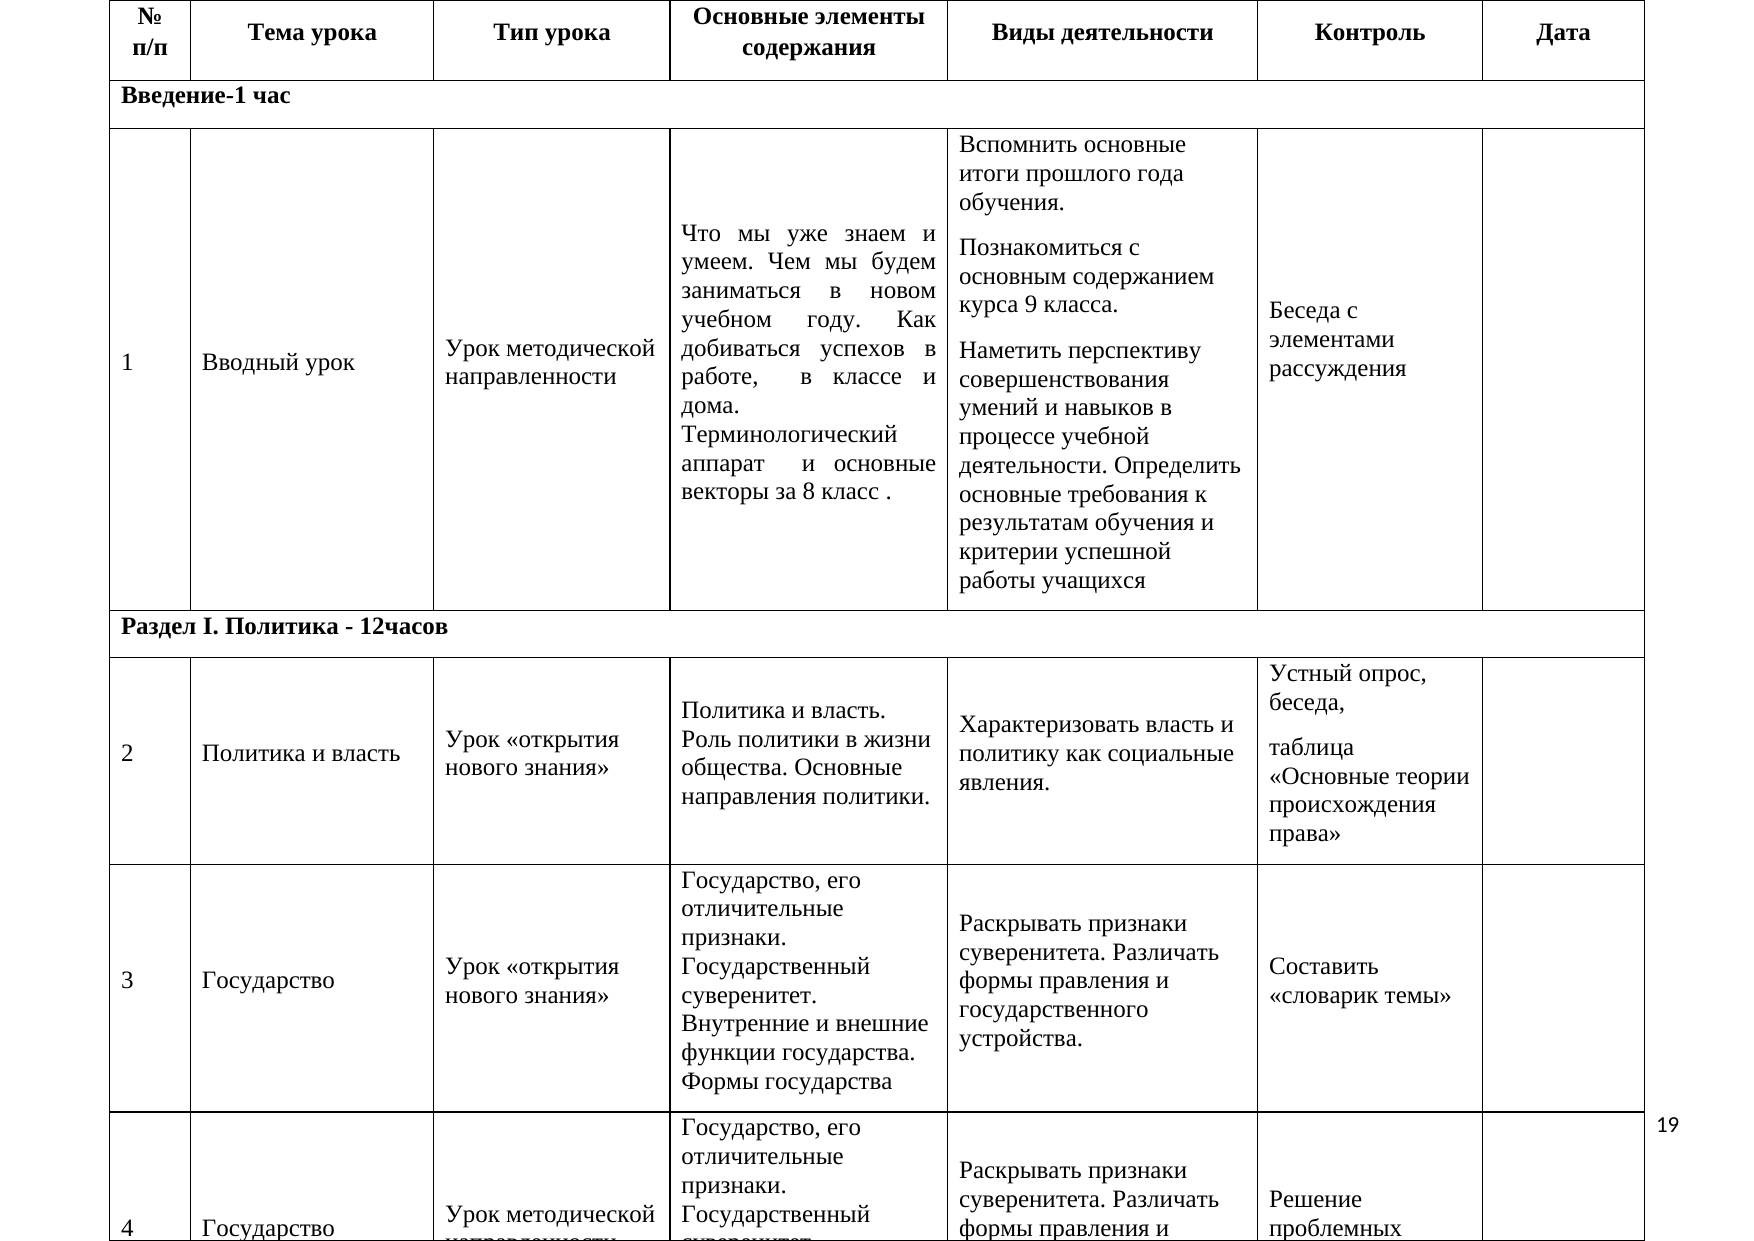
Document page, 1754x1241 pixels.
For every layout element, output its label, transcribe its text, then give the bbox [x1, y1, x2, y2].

table_header № п/п [110, 1, 190, 79]
table_cell Раздел I. Политика - 12часов [110, 611, 1644, 657]
table_cell Характеризовать власть и политику как социальные явления. [948, 658, 1257, 864]
table_cell Беседа с элементами рассуждения [1258, 129, 1482, 610]
table_cell [1483, 658, 1644, 864]
table_cell Государство [191, 865, 433, 1111]
table_cell [1483, 129, 1644, 610]
table_cell 2 [110, 658, 190, 864]
table_cell 1 [110, 129, 190, 610]
table_header Основные элементы содержания [671, 1, 947, 79]
table_cell Что мы уже знаем и умеем. Чем мы будем заниматься в новом учебном году. Как добиваться успехов в работе, в классе и дома. Терминологический аппарат и основные векторы за 8 класс . [671, 129, 947, 610]
table_header Контроль [1258, 1, 1482, 79]
table_cell Урок «открытия нового знания» [434, 658, 669, 864]
table_cell Раскрывать признаки суверенитета. Различать формы правления и государственного устройства. [948, 865, 1257, 1111]
table_cell 4 [110, 1113, 190, 1240]
table_cell Урок методической направленности [434, 129, 669, 610]
table_cell Решение проблемных заданий [1258, 1113, 1482, 1240]
table_cell Урок методической направленности [434, 1113, 669, 1240]
table_cell Составить «словарик темы» [1258, 865, 1482, 1111]
table_header Тип урока [434, 1, 669, 79]
table_cell Государство [191, 1113, 433, 1240]
table_header Виды деятельности [948, 1, 1257, 79]
table_header Тема урока [191, 1, 433, 79]
table_cell [1483, 1113, 1644, 1240]
table_cell Государство, его отличительные признаки. Государственный суверенитет. Внутренние и внешние функции государства. Формы государства [671, 1113, 947, 1240]
table_cell Государство, его отличительные признаки. Государственный суверенитет. Внутренние и внешние функции государства. Формы государства [671, 865, 947, 1111]
table_cell Устный опрос, беседа, таблица «Основные теории происхождения права» [1258, 658, 1482, 864]
table_cell Введение-1 час [110, 81, 1644, 128]
table_header Дата [1483, 1, 1644, 79]
table_cell Политика и власть. Роль политики в жизни общества. Основные направления политики. [671, 658, 947, 864]
table_cell Раскрывать признаки суверенитета. Различать формы правления и государственного устройства. [948, 1113, 1257, 1240]
table_cell Политика и власть [191, 658, 433, 864]
table_cell Урок «открытия нового знания» [434, 865, 669, 1111]
table_cell Вводный урок [191, 129, 433, 610]
table_cell [1483, 865, 1644, 1111]
table_cell 3 [110, 865, 190, 1111]
table_cell Вспомнить основные итоги прошлого года обучения. Познакомиться с основным содержанием курса 9 класса. Наметить перспективу совершенствования умений и навыков в процессе учебной деятельности. Определить основные требования к результатам обучения и критерии успешной работы учащихся [948, 129, 1257, 610]
